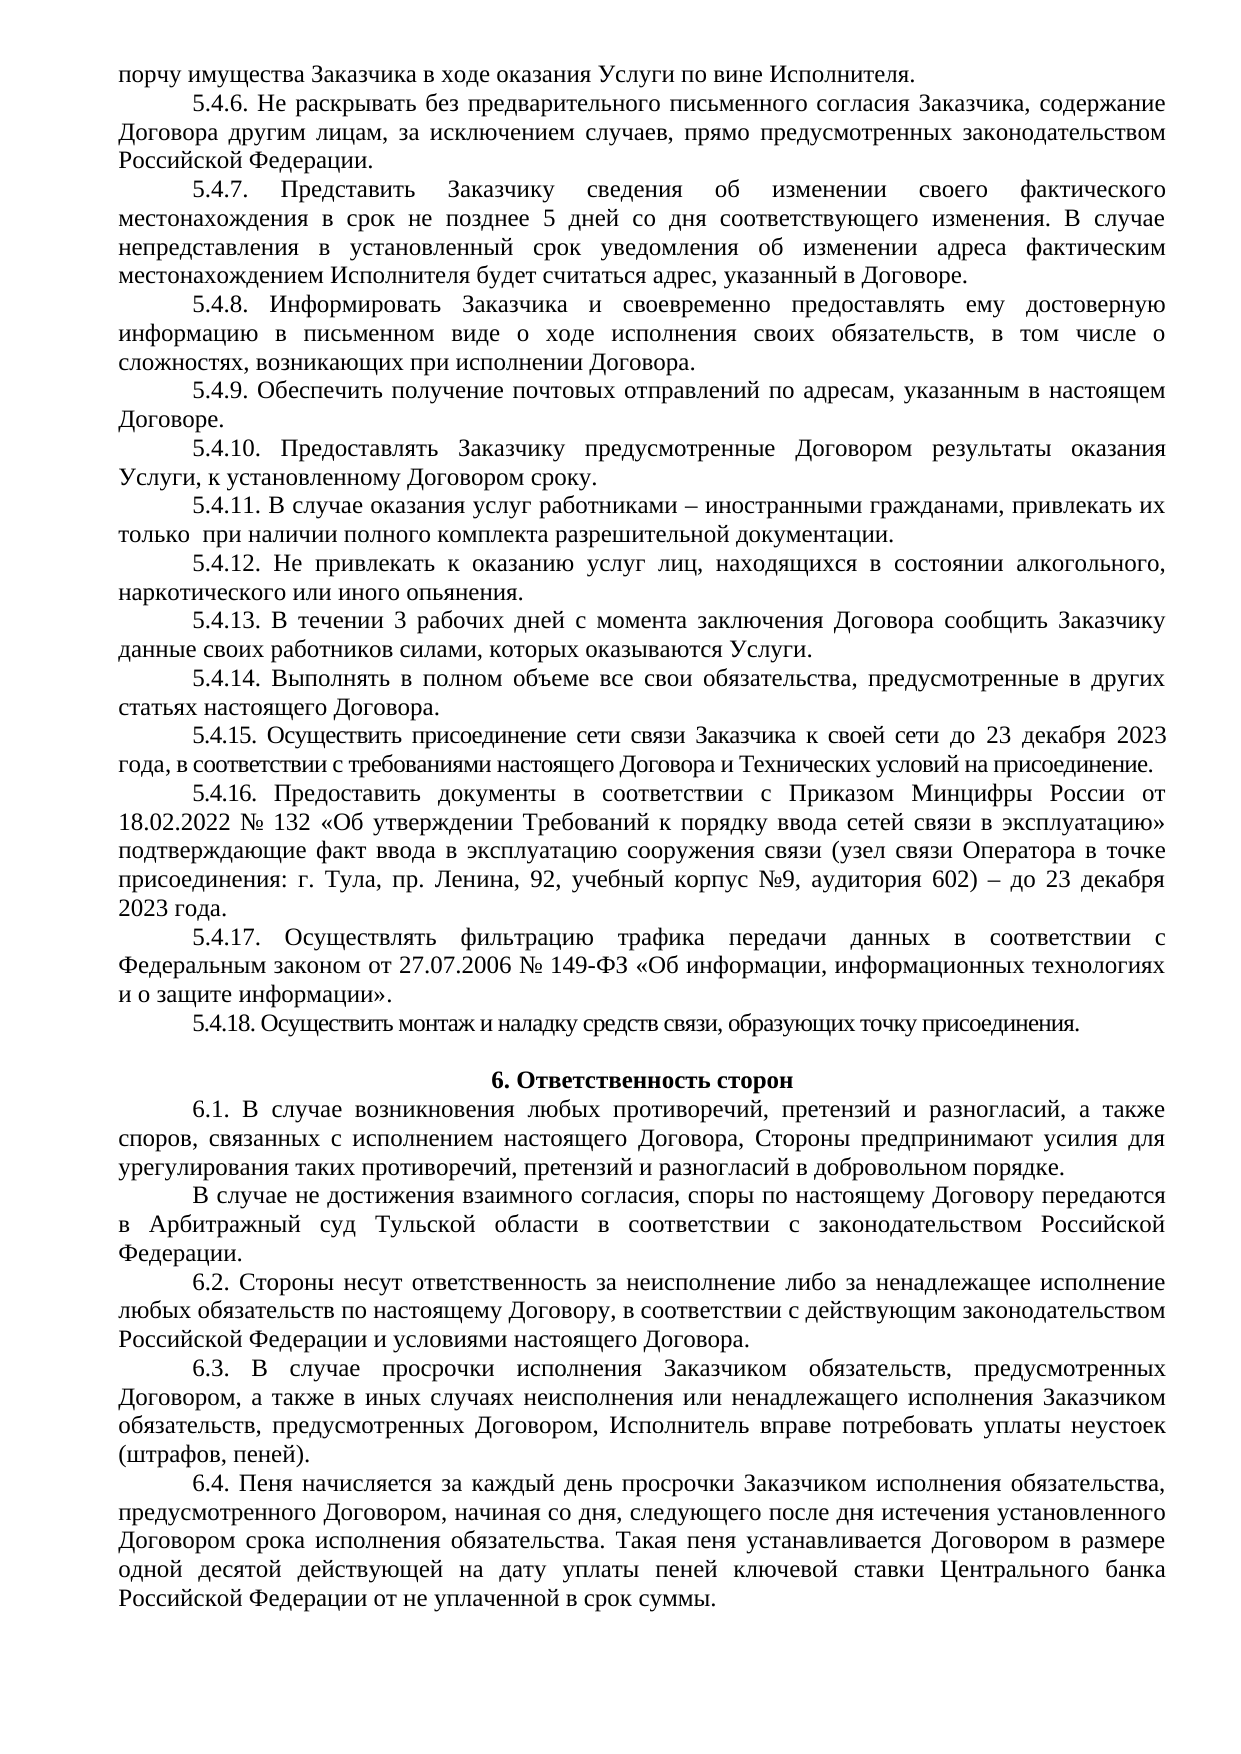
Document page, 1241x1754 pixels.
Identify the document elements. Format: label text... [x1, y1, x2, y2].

text 5.4.17. Осуществлять фильтрацию трафика передачи данных в соответствии с Федеральным законом от 27.07.2006 № 149-ФЗ «Об информации, информационных технологиях и о защите информации». [118, 922, 1167, 1008]
text 6.4. Пеня начисляется за каждый день просрочки Заказчиком исполнения обязательства, предусмотренного Договором, начиная со дня, следующего после дня истечения установленного Договором срока исполнения обязательства. Такая пеня устанавливается Договором в размере одной десятой действующей на дату уплаты пеней ключевой ставки Центрального банка Российской Федерации от не уплаченной в срок суммы. [118, 1468, 1167, 1612]
text 5.4.8. Информировать Заказчика и своевременно предоставлять ему достоверную информацию в письменном виде о ходе исполнения своих обязательств, в том числе о сложностях, возникающих при исполнении Договора. [118, 289, 1167, 375]
text 5.4.9. Обеспечить получение почтовых отправлений по адресам, указанным в настоящем Договоре. [118, 375, 1167, 433]
text 5.4.15. Осуществить присоединение сети связи Заказчика к своей сети до 23 декабря 2023 года, в соответствии с требованиями настоящего Договора и Технических условий на присоединение. [118, 720, 1167, 778]
text 6.3. В случае просрочки исполнения Заказчиком обязательств, предусмотренных Договором, а также в иных случаях неисполнения или ненадлежащего исполнения Заказчиком обязательств, предусмотренных Договором, Исполнитель вправе потребовать уплаты неустоек (штрафов, пеней). [118, 1353, 1167, 1468]
text 5.4.10. Предоставлять Заказчику предусмотренные Договором результаты оказания Услуги, к установленному Договором сроку. [118, 433, 1167, 490]
text 5.4.11. В случае оказания услуг работниками – иностранными гражданами, привлекать их только при наличии полного комплекта разрешительной документации. [118, 490, 1167, 548]
text В случае не достижения взаимного согласия, споры по настоящему Договору передаются в Арбитражный суд Тульской области в соответствии с законодательством Российской Федерации. [118, 1180, 1167, 1267]
text 5.4.6. Не раскрывать без предварительного письменного согласия Заказчика, содержание Договора другим лицам, за исключением случаев, прямо предусмотренных законодательством Российской Федерации. [118, 88, 1167, 174]
text 5.4.7. Представить Заказчику сведения об изменении своего фактического местонахождения в срок не позднее 5 дней со дня соответствующего изменения. В случае непредставления в установленный срок уведомления об изменении адреса фактическим местонахождением Исполнителя будет считаться адрес, указанный в Договоре. [118, 174, 1167, 289]
text 5.4.14. Выполнять в полном объеме все свои обязательства, предусмотренные в других статьях настоящего Договора. [118, 663, 1167, 720]
text 5.4.13. В течении 3 рабочих дней с момента заключения Договора сообщить Заказчику данные своих работников силами, которых оказываются Услуги. [118, 605, 1167, 663]
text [118, 59, 1167, 88]
text 5.4.18. Осуществить монтаж и наладку средств связи, образующих точку присоединения. [118, 1008, 1167, 1037]
text 6.1. В случае возникновения любых противоречий, претензий и разногласий, а также споров, связанных с исполнением настоящего Договора, Стороны предпринимают усилия для урегулирования таких противоречий, претензий и разногласий в добровольном порядке. [118, 1094, 1167, 1180]
text 5.4.12. Не привлекать к оказанию услуг лиц, находящихся в состоянии алкогольного, наркотического или иного опьянения. [118, 548, 1167, 605]
text 5.4.16. Предоставить документы в соответствии с Приказом Минцифры России от 18.02.2022 № 132 «Об утверждении Требований к порядку ввода сетей связи в эксплуатацию» подтверждающие факт ввода в эксплуатацию сооружения связи (узел связи Оператора в точке присоединения: г. Тула, пр. Ленина, 92, учебный корпус №9, аудитория 602) – до 23 декабря 2023 года. [118, 778, 1167, 922]
text 6.2. Стороны несут ответственность за неисполнение либо за ненадлежащее исполнение любых обязательств по настоящему Договору, в соответствии с действующим законодательством Российской Федерации и условиями настоящего Договора. [118, 1267, 1167, 1353]
text 6. Ответственность сторон [118, 1065, 1167, 1094]
